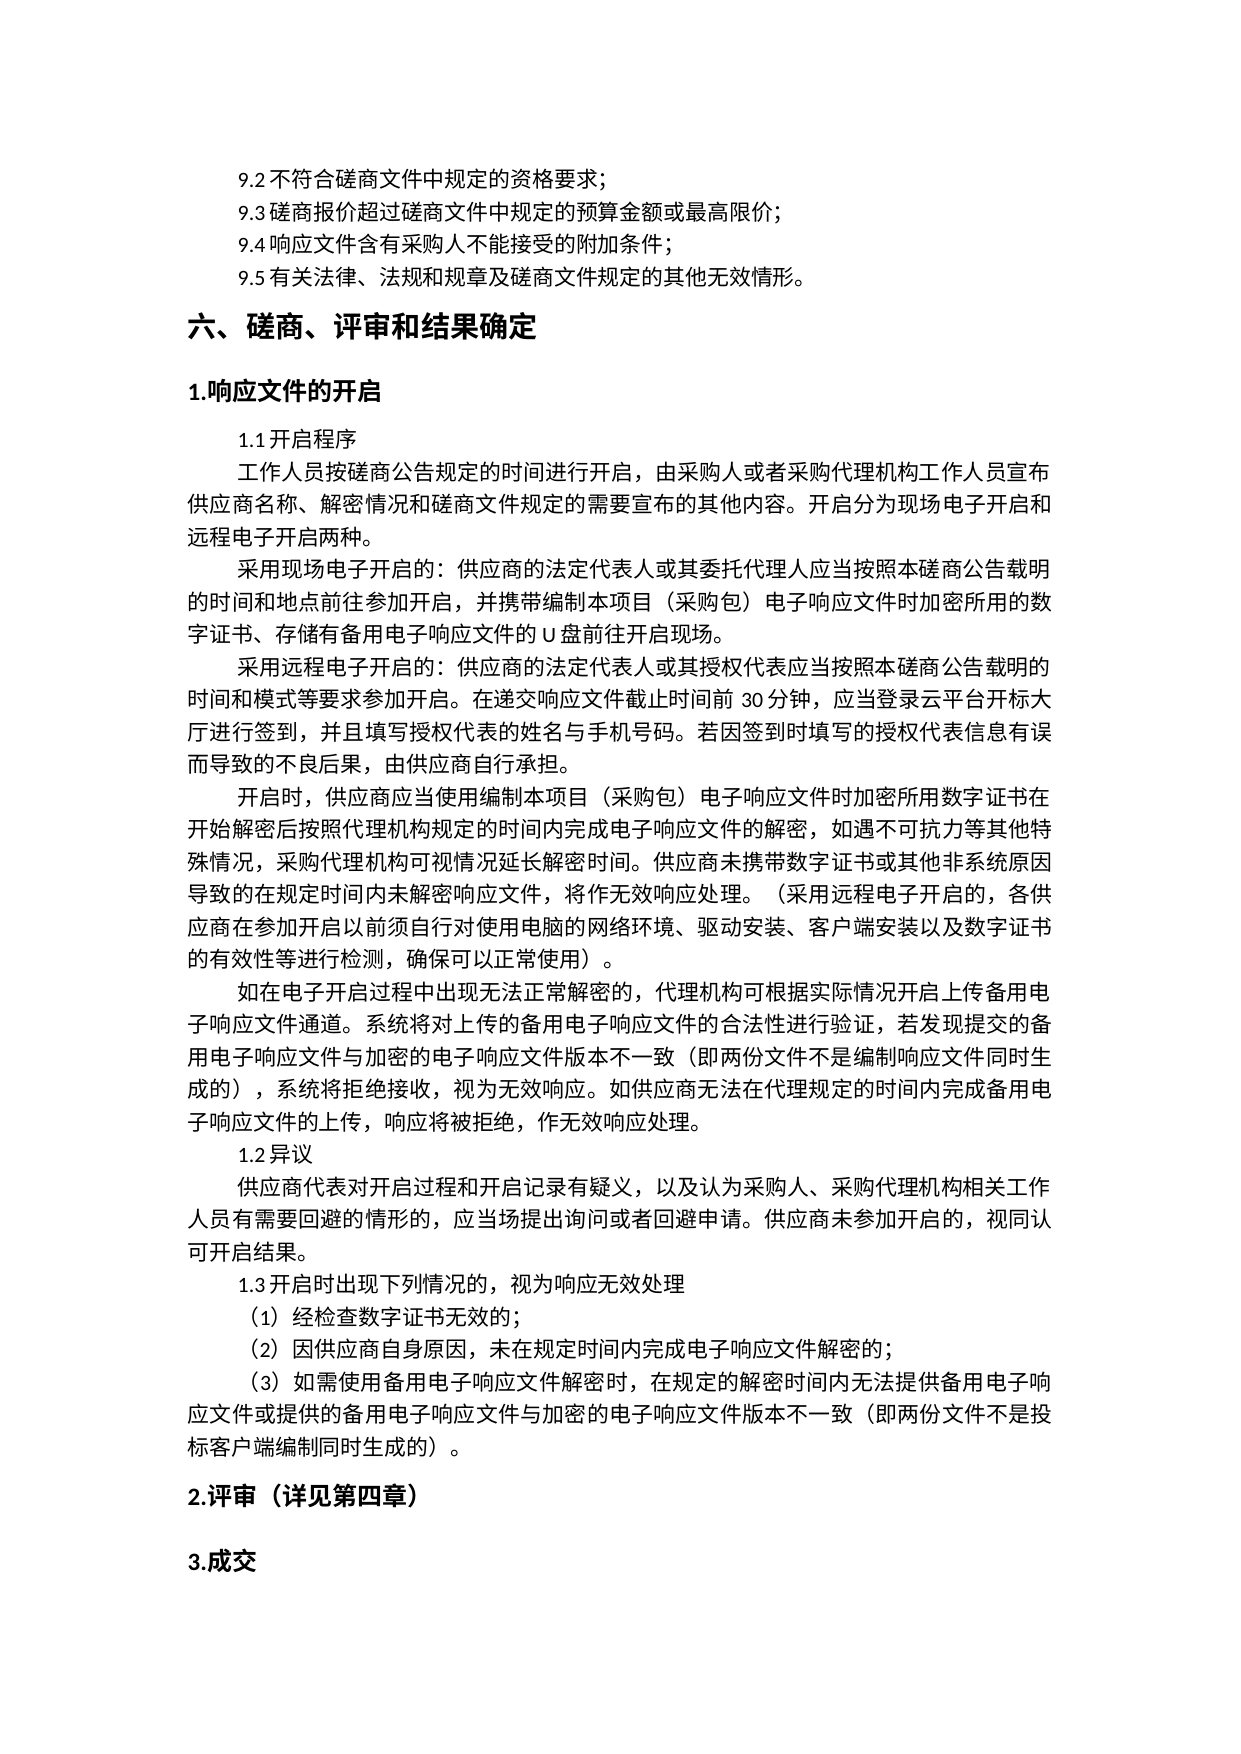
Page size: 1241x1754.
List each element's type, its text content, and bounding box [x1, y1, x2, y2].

text 9.5有关法律、法规和规章及磋商文件规定的其他无效情形。 [187, 259, 1053, 292]
text 工作人员按磋商公告规定的时间进行开启，由采购人或者采购代理机构工作人员宣布供应商名称、解密情况和磋商文件规定的需要宣布的其他内容。开启分为现场电子开启和远程电子开启两种。 [187, 454, 1053, 552]
text 1.3开启时出现下列情况的，视为响应无效处理 [187, 1267, 1053, 1299]
text 六、磋商、评审和结果确定 [187, 292, 1053, 357]
text 9.4响应文件含有采购人不能接受的附加条件； [187, 227, 1053, 259]
text 开启时，供应商应当使用编制本项目（采购包）电子响应文件时加密所用数字证书在开始解密后按照代理机构规定的时间内完成电子响应文件的解密，如遇不可抗力等其他特殊情况，采购代理机构可视情况延长解密时间。供应商未携带数字证书或其他非系统原因导致的在规定时间内未解密响应文件，将作无效响应处理。（采用远程电子开启的，各供应商在参加开启以前须自行对使用电脑的网络环境、驱动安装、客户端安装以及数字证书的有效性等进行检测，确保可以正常使用）。 [187, 779, 1053, 974]
text 1.1开启程序 [187, 422, 1053, 454]
text （3）如需使用备用电子响应文件解密时，在规定的解密时间内无法提供备用电子响应文件或提供的备用电子响应文件与加密的电子响应文件版本不一致（即两份文件不是投标客户端编制同时生成的）。 [187, 1364, 1053, 1462]
text 3.成交 [187, 1527, 1053, 1592]
text 1.响应文件的开启 [187, 357, 1053, 422]
text 采用远程电子开启的：供应商的法定代表人或其授权代表应当按照本磋商公告载明的时间和模式等要求参加开启。在递交响应文件截止时间前30分钟，应当登录云平台开标大厅进行签到，并且填写授权代表的姓名与手机号码。若因签到时填写的授权代表信息有误而导致的不良后果，由供应商自行承担。 [187, 649, 1053, 779]
text 采用现场电子开启的：供应商的法定代表人或其委托代理人应当按照本磋商公告载明的时间和地点前往参加开启，并携带编制本项目（采购包）电子响应文件时加密所用的数字证书、存储有备用电子响应文件的U盘前往开启现场。 [187, 552, 1053, 649]
text 1.2异议 [187, 1137, 1053, 1169]
text 供应商代表对开启过程和开启记录有疑义，以及认为采购人、采购代理机构相关工作人员有需要回避的情形的，应当场提出询问或者回避申请。供应商未参加开启的，视同认可开启结果。 [187, 1169, 1053, 1267]
text 如在电子开启过程中出现无法正常解密的，代理机构可根据实际情况开启上传备用电子响应文件通道。系统将对上传的备用电子响应文件的合法性进行验证，若发现提交的备用电子响应文件与加密的电子响应文件版本不一致（即两份文件不是编制响应文件同时生成的），系统将拒绝接收，视为无效响应。如供应商无法在代理规定的时间内完成备用电子响应文件的上传，响应将被拒绝，作无效响应处理。 [187, 974, 1053, 1137]
text （1）经检查数字证书无效的； [187, 1299, 1053, 1332]
text 2.评审（详见第四章） [187, 1462, 1053, 1527]
text （2）因供应商自身原因，未在规定时间内完成电子响应文件解密的； [187, 1332, 1053, 1364]
text 9.3磋商报价超过磋商文件中规定的预算金额或最高限价； [187, 194, 1053, 227]
text 9.2不符合磋商文件中规定的资格要求； [187, 162, 1053, 194]
